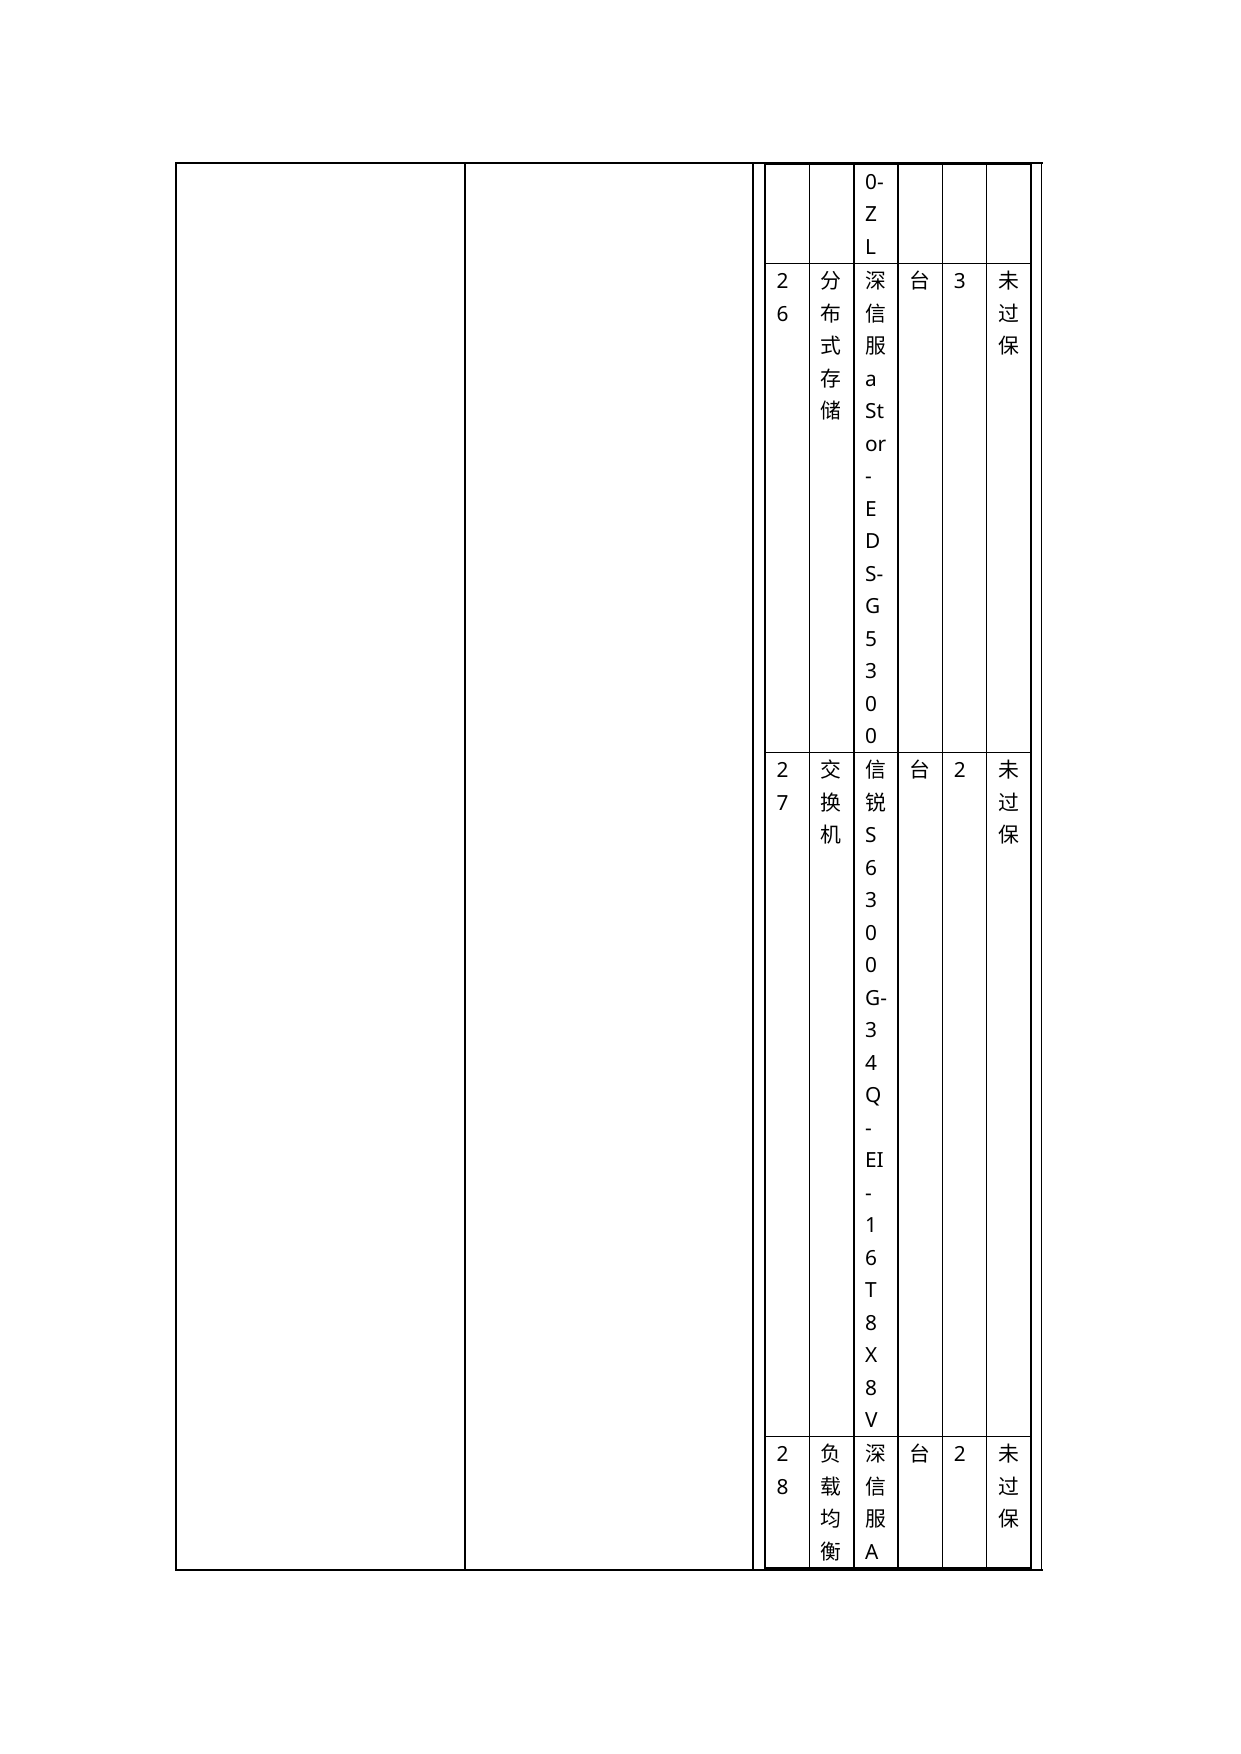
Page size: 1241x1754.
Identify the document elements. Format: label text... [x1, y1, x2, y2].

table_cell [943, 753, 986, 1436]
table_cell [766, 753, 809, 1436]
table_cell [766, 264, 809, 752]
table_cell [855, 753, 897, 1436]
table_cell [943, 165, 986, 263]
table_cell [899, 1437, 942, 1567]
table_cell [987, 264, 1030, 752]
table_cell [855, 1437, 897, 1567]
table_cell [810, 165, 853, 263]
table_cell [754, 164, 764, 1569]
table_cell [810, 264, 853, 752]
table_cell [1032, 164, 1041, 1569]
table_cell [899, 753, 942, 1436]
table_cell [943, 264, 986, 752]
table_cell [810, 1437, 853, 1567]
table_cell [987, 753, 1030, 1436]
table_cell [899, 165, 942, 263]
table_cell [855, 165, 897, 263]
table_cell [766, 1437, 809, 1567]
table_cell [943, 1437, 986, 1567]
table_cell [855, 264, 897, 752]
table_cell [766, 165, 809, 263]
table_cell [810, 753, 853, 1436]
table_cell 1 [177, 164, 464, 1569]
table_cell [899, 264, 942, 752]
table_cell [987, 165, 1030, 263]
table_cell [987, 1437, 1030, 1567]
table_cell [466, 164, 752, 1569]
